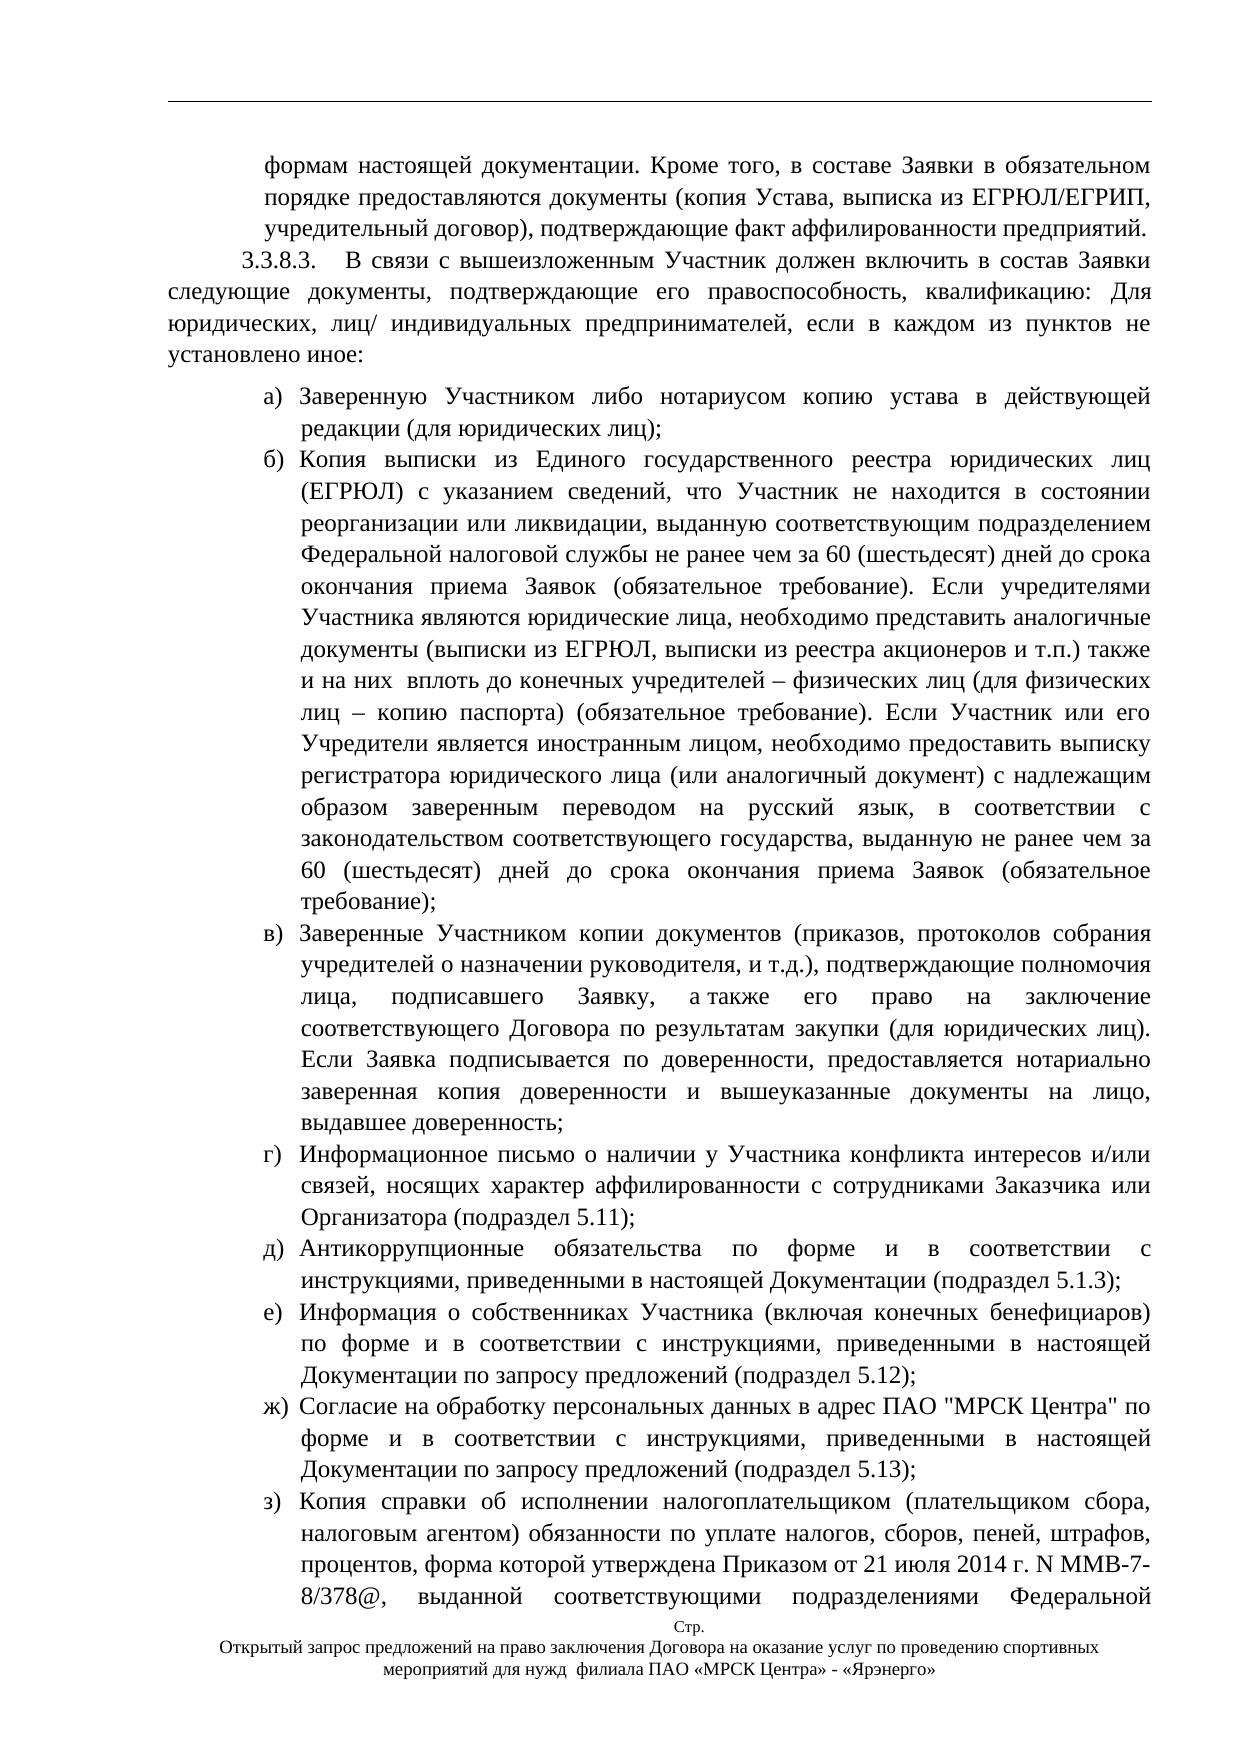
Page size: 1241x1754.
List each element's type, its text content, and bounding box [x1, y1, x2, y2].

list Заверенные Участником копии документов (приказов, протоколов собрания учредителей о назначении руководителя, и т.д.), подтверждающие полномочия лица, подписавшего Заявку, а также его право на заключение соответствующего Договора по результатам закупки (для юридических лиц). Если Заявка подписывается по доверенности, предоставляется нотариально заверенная копия доверенности и вышеуказанные документы на лицо, выдавшее доверенность; [263, 918, 1152, 1136]
list Копия выписки из Единого государственного реестра юридических лиц (ЕГРЮЛ) с указанием сведений, что Участник не находится в состоянии реорганизации или ликвидации, выданную соответствующим подразделением Федеральной налоговой службы не ранее чем за 60 (шестьдесят) дней до срока окончания приема Заявок (обязательное требование). Если учредителями Участника являются юридические лица, необходимо представить аналогичные документы (выписки из ЕГРЮЛ, выписки из реестра акционеров и т.п.) также и на них вплоть до конечных учредителей – физических лиц (для физических лиц – копию паспорта) (обязательное требование). Если Участник или его Учредители является иностранным лицом, необходимо предоставить выписку регистратора юридического лица (или аналогичный документ) с надлежащим образом заверенным переводом на русский язык, в соответствии с законодательством соответствующего государства, выданную не ранее чем за 60 (шестьдесят) дней до срока окончания приема Заявок (обязательное требование); [263, 444, 1152, 915]
list Информационное письмо о наличии у Участника конфликта интересов и/или связей, носящих характер аффилированности с сотрудниками Заказчика или Организатора (подраздел 5.11); [263, 1139, 1152, 1231]
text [264, 150, 1152, 242]
list Заверенную Участником либо нотариусом копию устава в действующей редакции (для юридических лиц); [263, 381, 1152, 442]
list Информация о собственниках Участника (включая конечных бенефициаров) по форме и в соответствии с инструкциями, приведенными в настоящей Документации по запросу предложений (подраздел 5.12); [263, 1297, 1152, 1388]
list Согласие на обработку персональных данных в адрес ПАО "МРСК Центра" по форме и в соответствии с инструкциями, приведенными в настоящей Документации по запросу предложений (подраздел 5.13); [263, 1391, 1152, 1483]
list В связи с вышеизложенным Участник должен включить в состав Заявки следующие документы, подтверждающие его правоспособность, квалификацию: Для юридических, лиц/ индивидуальных предпринимателей, если в каждом из пунктов не установлено иное: [168, 245, 1152, 368]
list Антикоррупционные обязательства по форме и в соответствии с инструкциями, приведенными в настоящей Документации (подраздел 5.1.3); [263, 1233, 1152, 1294]
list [263, 1486, 1152, 1609]
